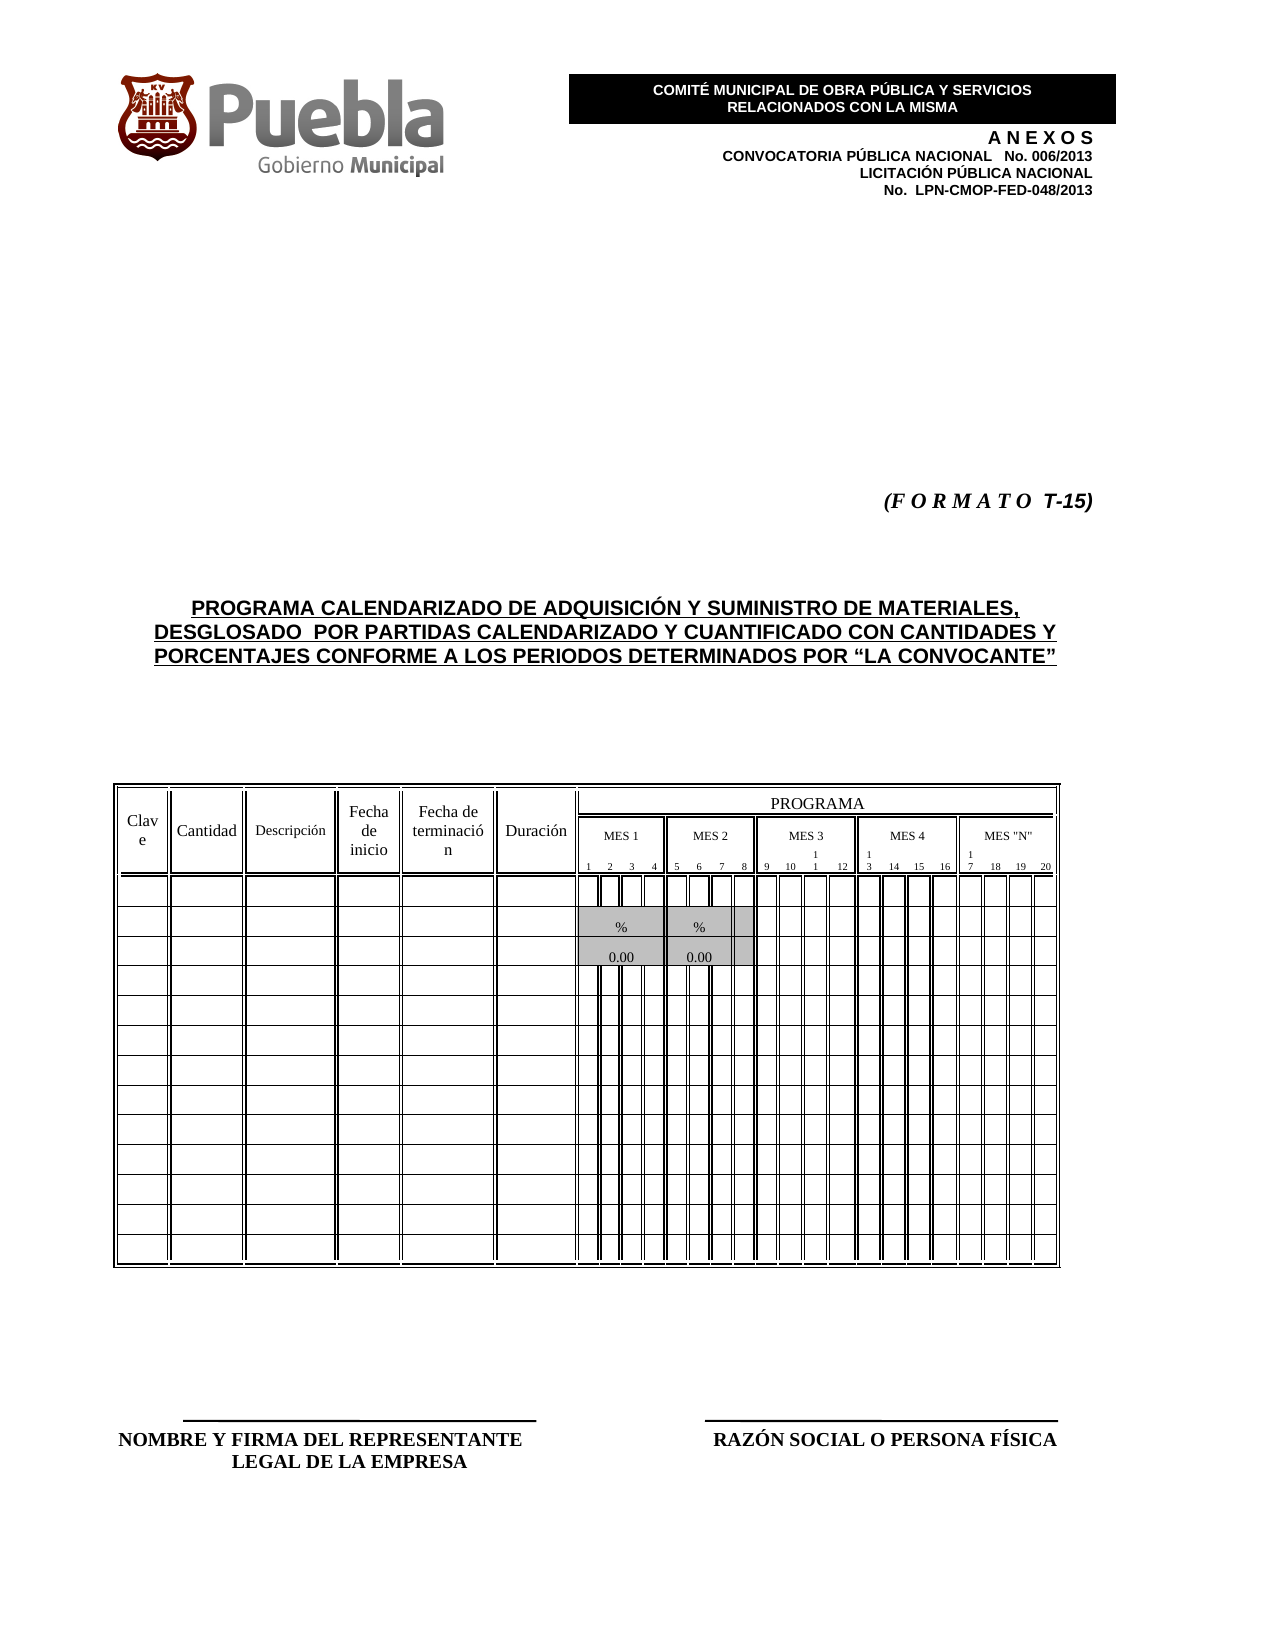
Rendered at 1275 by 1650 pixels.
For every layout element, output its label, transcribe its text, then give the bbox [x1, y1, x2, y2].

text (F O R M A T O T-15) [118, 488, 1092, 513]
table_cell [710, 1235, 733, 1263]
table_cell [172, 1115, 242, 1144]
table_cell [983, 1235, 1008, 1263]
table_cell [247, 937, 334, 965]
table_cell [778, 1235, 803, 1263]
table_cell [830, 907, 854, 936]
table_cell [579, 1056, 597, 1084]
table_cell [688, 1235, 710, 1263]
table_cell [828, 1235, 856, 1263]
table_cell [985, 1115, 1006, 1144]
table_cell [985, 1086, 1006, 1114]
table_cell [780, 996, 801, 1025]
table_cell [960, 1056, 981, 1084]
table_header PROGRAMA [577, 788, 1056, 813]
table_cell [498, 1115, 575, 1144]
table_cell [498, 1056, 575, 1084]
table_cell [403, 937, 493, 965]
table_cell [960, 966, 981, 995]
table_cell [668, 1175, 686, 1204]
table_cell [665, 1235, 688, 1263]
table_cell [985, 1145, 1006, 1174]
table_cell [713, 1056, 731, 1084]
table_cell [668, 1205, 686, 1233]
table_cell [118, 907, 167, 936]
table_cell [247, 907, 334, 936]
table_cell [859, 1205, 879, 1233]
table_cell [884, 966, 904, 995]
table_cell [1035, 966, 1056, 995]
table_cell [735, 996, 753, 1025]
table_cell [859, 1145, 879, 1174]
table_cell [805, 1205, 826, 1233]
table_cell 16 [931, 843, 956, 872]
table_cell 8 [733, 843, 753, 872]
table_cell [623, 1056, 641, 1084]
table_cell [960, 1115, 981, 1144]
table_cell [623, 1026, 641, 1055]
table_cell 11 [803, 843, 828, 872]
table_cell [859, 907, 879, 936]
table_cell [830, 1026, 854, 1055]
table_cell [758, 877, 776, 906]
table_cell [934, 1205, 956, 1233]
table_cell 0.00 [579, 937, 663, 965]
table_cell MES 4 [859, 818, 956, 843]
table_cell [645, 1056, 663, 1084]
table_cell [713, 877, 731, 906]
table_cell [909, 1205, 929, 1233]
table_cell 13 [859, 843, 881, 872]
table_cell [909, 1026, 929, 1055]
table_cell [934, 996, 956, 1025]
table_cell [735, 1205, 753, 1233]
table_cell [830, 1115, 854, 1144]
text PROGRAMA CALENDARIZADO DE ADQUISICIÓN Y SUMINISTRO DE MATERIALES, DESGLOSADO POR PARTIDAS CALENDARIZADO Y CUANTIFICADO CON CANTIDADES Y PORCENTAJES CONFORME A LOS PERIODOS DETERMINADOS POR “LA CONVOCANTE” [118, 596, 1092, 668]
table_cell MES 3 [758, 818, 854, 843]
table_cell [118, 1115, 167, 1144]
table_cell [690, 1205, 708, 1233]
table_cell [645, 1115, 663, 1144]
table_cell [985, 907, 1006, 936]
table_cell [859, 1026, 879, 1055]
table_cell [780, 1175, 801, 1204]
table_cell [884, 1205, 904, 1233]
table_cell 10 [778, 843, 803, 872]
table_cell [884, 1026, 904, 1055]
table_cell [118, 1026, 167, 1055]
table_cell [498, 907, 575, 936]
table_cell [909, 877, 929, 906]
table_cell 0.00 [668, 937, 731, 965]
table_cell [172, 907, 242, 936]
table_cell [1035, 1145, 1056, 1174]
table_cell [780, 1115, 801, 1144]
table_cell [690, 1145, 708, 1174]
table_cell [859, 966, 879, 995]
table_cell [602, 1145, 618, 1174]
table_cell 2 [600, 843, 620, 872]
table_cell [668, 1056, 686, 1084]
table_cell [339, 907, 399, 936]
table_cell % [668, 907, 731, 936]
table_header Fecha de inicio [337, 785, 401, 872]
table_cell [960, 1175, 981, 1204]
table_cell [830, 1175, 854, 1204]
table_cell MES 1 [579, 818, 663, 843]
table_cell [645, 1086, 663, 1114]
table_cell % [579, 907, 663, 936]
table_cell [884, 996, 904, 1025]
table_cell [401, 1235, 495, 1263]
table_cell [1035, 1175, 1056, 1204]
table_cell [1035, 1205, 1056, 1233]
table_cell [172, 1086, 242, 1114]
table_cell [1010, 1086, 1031, 1114]
table_header Cantidad [169, 785, 244, 872]
table_cell [735, 937, 753, 965]
table_cell [645, 966, 663, 995]
table_cell [645, 996, 663, 1025]
table_cell [577, 1235, 599, 1263]
table_cell [172, 966, 242, 995]
table_cell [339, 1145, 399, 1174]
table_cell [498, 1086, 575, 1114]
table_cell [172, 996, 242, 1025]
table_cell [602, 877, 618, 906]
table_cell [985, 1056, 1006, 1084]
table_cell [934, 1115, 956, 1144]
table_cell [960, 1026, 981, 1055]
table_cell [247, 877, 334, 906]
table_cell [985, 1205, 1006, 1233]
table_cell [805, 1026, 826, 1055]
table_cell [118, 996, 167, 1025]
table_cell [1008, 1235, 1033, 1263]
table_cell [859, 937, 879, 965]
table_cell [498, 1026, 575, 1055]
table_cell [579, 996, 597, 1025]
table_cell [713, 1205, 731, 1233]
table_cell [934, 1056, 956, 1084]
table_cell [668, 1026, 686, 1055]
table_cell [339, 996, 399, 1025]
table_cell MES 2 [668, 818, 753, 843]
table_cell [758, 1026, 776, 1055]
table_cell [859, 1115, 879, 1144]
table_cell [690, 1115, 708, 1144]
table_cell [602, 1205, 618, 1233]
table_cell [623, 1086, 641, 1114]
table_cell [713, 1026, 731, 1055]
table_cell [403, 1115, 493, 1144]
table_cell [118, 1145, 167, 1174]
table_cell [859, 877, 879, 906]
table_cell [805, 1056, 826, 1084]
table_cell [403, 907, 493, 936]
table_cell [579, 966, 597, 995]
table_cell [403, 877, 493, 906]
table_cell [985, 937, 1006, 965]
table_cell [805, 877, 826, 906]
table_cell [247, 1205, 334, 1233]
table_cell [602, 966, 618, 995]
table_cell [909, 937, 929, 965]
table_cell [758, 1175, 776, 1204]
table_cell [690, 1056, 708, 1084]
table_cell [780, 1145, 801, 1174]
table_cell [780, 907, 801, 936]
table_cell [960, 996, 981, 1025]
table_cell [735, 1115, 753, 1144]
table_cell [960, 907, 981, 936]
table_cell 17 [960, 843, 983, 872]
table_cell [758, 1205, 776, 1233]
table_cell [247, 1175, 334, 1204]
table_cell [1010, 937, 1031, 965]
table_cell [668, 1145, 686, 1174]
table_cell [909, 966, 929, 995]
table_cell [1010, 996, 1031, 1025]
table_cell [600, 1235, 620, 1263]
table_cell MES "N" [958, 813, 1058, 843]
table_cell 7 [710, 843, 733, 872]
table_cell [690, 1086, 708, 1114]
table_cell [623, 996, 641, 1025]
table_cell 4 [643, 843, 663, 872]
table_cell [690, 996, 708, 1025]
table_cell [1035, 1056, 1056, 1084]
table_cell [830, 1205, 854, 1233]
table_cell [780, 1056, 801, 1084]
table_cell [118, 966, 167, 995]
table_cell [960, 1086, 981, 1114]
table_cell [859, 996, 879, 1025]
table_cell [735, 1086, 753, 1114]
table_cell [856, 1235, 881, 1263]
table_cell [859, 1056, 879, 1084]
table_cell [645, 1205, 663, 1233]
table_header Clave [116, 785, 169, 872]
table_cell [602, 996, 618, 1025]
table_cell [498, 1175, 575, 1204]
table_cell [1010, 907, 1031, 936]
table_cell [247, 1115, 334, 1144]
table_cell [780, 1205, 801, 1233]
table_cell [643, 1235, 665, 1263]
table_cell [602, 1115, 618, 1144]
table_cell [498, 1205, 575, 1233]
table_cell [934, 877, 956, 906]
table_cell [780, 1086, 801, 1114]
table_cell [909, 1056, 929, 1084]
table_cell [623, 1145, 641, 1174]
table_cell [498, 966, 575, 995]
table_cell [690, 1175, 708, 1204]
table_cell [758, 1056, 776, 1084]
table_cell [1010, 1205, 1031, 1233]
table_cell [118, 1056, 167, 1084]
table_cell [690, 877, 708, 906]
table_cell [960, 1145, 981, 1174]
table_cell 1 [579, 843, 599, 872]
table_cell [247, 1056, 334, 1084]
table_cell [579, 877, 597, 906]
table_cell 14 [881, 843, 906, 872]
table_cell [339, 1026, 399, 1055]
table_cell [780, 937, 801, 965]
table_cell [1033, 1235, 1056, 1263]
table_cell 18 [983, 843, 1008, 872]
table_cell [403, 966, 493, 995]
table_cell [645, 1026, 663, 1055]
table_cell [118, 1235, 169, 1263]
table_cell [805, 1086, 826, 1114]
table_cell [758, 966, 776, 995]
table_cell [733, 1235, 755, 1263]
table_cell [602, 1086, 618, 1114]
table_cell [985, 966, 1006, 995]
table_cell [118, 1175, 167, 1204]
table_cell [623, 966, 641, 995]
table_cell [579, 1205, 597, 1233]
table_cell 12 [828, 843, 854, 872]
table_cell [931, 1235, 958, 1263]
table_cell [337, 1235, 401, 1263]
table_cell [735, 1026, 753, 1055]
table_cell [713, 996, 731, 1025]
table_cell [1035, 1115, 1056, 1144]
table_cell [1035, 996, 1056, 1025]
table_cell [602, 1026, 618, 1055]
table_cell [116, 872, 169, 906]
table_cell [339, 877, 399, 906]
table_cell 6 [688, 843, 710, 872]
table_cell 20 [1033, 843, 1056, 872]
table_cell [498, 877, 575, 906]
table_cell [623, 1115, 641, 1144]
table_cell [884, 1056, 904, 1084]
table_cell [735, 1175, 753, 1204]
table_cell [881, 1235, 906, 1263]
table_cell [805, 1175, 826, 1204]
table_cell [909, 1086, 929, 1114]
table_cell [498, 1145, 575, 1174]
table_cell [1035, 907, 1056, 936]
table_cell [247, 1086, 334, 1114]
table_cell [735, 1056, 753, 1084]
table_cell [1010, 1026, 1031, 1055]
table_cell [830, 1056, 854, 1084]
text LEGAL DE [118, 1450, 1092, 1473]
table_cell [403, 996, 493, 1025]
table_cell [645, 1145, 663, 1174]
table_cell [172, 1026, 242, 1055]
table_cell [758, 1145, 776, 1174]
table_cell [805, 1115, 826, 1144]
table_cell 3 [620, 843, 643, 872]
table_cell [668, 966, 686, 995]
table_cell [960, 1205, 981, 1233]
table_cell [735, 907, 753, 936]
table_cell [1010, 1145, 1031, 1174]
table_cell [495, 1235, 577, 1263]
table_cell [247, 1026, 334, 1055]
table_cell [579, 1086, 597, 1114]
table_cell [1010, 1175, 1031, 1204]
table_cell [985, 1026, 1006, 1055]
table_cell [247, 966, 334, 995]
table_cell [830, 1145, 854, 1174]
table_cell [859, 1086, 879, 1114]
table_cell [909, 996, 929, 1025]
table_cell [1033, 872, 1058, 906]
table_cell [934, 1086, 956, 1114]
table_header Descripción [244, 785, 337, 872]
table_cell [602, 1056, 618, 1084]
table_cell [118, 937, 167, 965]
table_cell [244, 1235, 337, 1263]
table_cell [830, 966, 854, 995]
table_cell [623, 877, 641, 906]
table_cell [339, 966, 399, 995]
table_cell [713, 1175, 731, 1204]
table_cell [985, 1175, 1006, 1204]
table_cell [498, 937, 575, 965]
table_cell [985, 996, 1006, 1025]
table_cell [758, 1115, 776, 1144]
table_cell [247, 1145, 334, 1174]
table_cell [403, 1205, 493, 1233]
table_cell [1010, 1056, 1031, 1084]
table_cell [758, 937, 776, 965]
table_cell [579, 1145, 597, 1174]
table_cell [498, 996, 575, 1025]
table_cell [668, 1115, 686, 1144]
table_cell [884, 1086, 904, 1114]
table_cell [620, 1235, 643, 1263]
table_cell [755, 1235, 778, 1263]
table_cell [958, 1235, 983, 1263]
table_cell [579, 1175, 597, 1204]
table_cell [339, 1086, 399, 1114]
table_cell [713, 1086, 731, 1114]
table_cell [803, 1235, 828, 1263]
table_cell [830, 996, 854, 1025]
table_cell [805, 937, 826, 965]
table_cell [1010, 1115, 1031, 1144]
table_cell [805, 1145, 826, 1174]
table_cell [713, 1115, 731, 1144]
table_cell [247, 996, 334, 1025]
table_cell [403, 1056, 493, 1084]
table_cell [735, 1145, 753, 1174]
table_cell [934, 907, 956, 936]
table_cell [172, 1145, 242, 1174]
table_cell [909, 1115, 929, 1144]
table_cell [403, 1175, 493, 1204]
table_cell [758, 996, 776, 1025]
table_cell [579, 1115, 597, 1144]
table_cell [909, 1145, 929, 1174]
table_cell [1035, 1086, 1056, 1114]
table_header Fecha de terminación [401, 785, 495, 872]
picture [118, 73, 444, 177]
table_cell [906, 1235, 931, 1263]
table_cell [169, 1235, 244, 1263]
table_cell [830, 937, 854, 965]
table_cell [805, 907, 826, 936]
table_cell [758, 1086, 776, 1114]
table_cell [780, 966, 801, 995]
table_cell [1035, 937, 1056, 965]
table_cell [1010, 966, 1031, 995]
table_cell [805, 996, 826, 1025]
table_cell 9 [758, 843, 778, 872]
table_cell [934, 937, 956, 965]
table_cell [172, 1205, 242, 1233]
table_cell [758, 907, 776, 936]
table_cell [884, 1115, 904, 1144]
table_cell [668, 996, 686, 1025]
table_cell [805, 966, 826, 995]
table_cell [859, 1175, 879, 1204]
table_cell [780, 1026, 801, 1055]
table_cell [118, 1086, 167, 1114]
table_cell [623, 1205, 641, 1233]
table_cell [934, 966, 956, 995]
table_cell 19 [1008, 843, 1033, 872]
table_cell [339, 1056, 399, 1084]
table_cell [960, 877, 981, 906]
table_cell [713, 966, 731, 995]
table_cell [668, 877, 686, 906]
table_cell 15 [906, 843, 931, 872]
table_cell [403, 1086, 493, 1114]
table_cell [830, 1086, 854, 1114]
table_cell [645, 877, 663, 906]
table_cell [934, 1175, 956, 1204]
table_cell [985, 877, 1006, 906]
table_cell [934, 1145, 956, 1174]
table_cell [690, 966, 708, 995]
table_cell [830, 877, 854, 906]
table_cell [172, 877, 242, 906]
table_cell [884, 1145, 904, 1174]
table_cell [690, 1026, 708, 1055]
table_cell [909, 907, 929, 936]
table_cell [1010, 877, 1031, 906]
table_cell [934, 1026, 956, 1055]
table_cell [713, 1145, 731, 1174]
table_cell [602, 1175, 618, 1204]
table_cell [339, 1205, 399, 1233]
table_cell [579, 1026, 597, 1055]
table_cell [884, 1175, 904, 1204]
table_cell [403, 1145, 493, 1174]
table_cell [645, 1175, 663, 1204]
table_cell [884, 877, 904, 906]
table_cell [339, 1115, 399, 1144]
table_cell [668, 1086, 686, 1114]
table_cell [172, 1175, 242, 1204]
text NOMBRE Y FIRMA DEL REPRESENTANTE RAZÓN SOCIAL O PERSONA FÍSICA [118, 1428, 1092, 1450]
table_cell [339, 937, 399, 965]
table_cell [780, 877, 801, 906]
table_cell [339, 1175, 399, 1204]
table_cell [172, 937, 242, 965]
table_cell [735, 877, 753, 906]
table_cell 5 [668, 843, 688, 872]
table_cell [960, 937, 981, 965]
table_cell [884, 937, 904, 965]
table_cell [909, 1175, 929, 1204]
table_header Duración [495, 785, 577, 872]
table_cell [884, 907, 904, 936]
table_cell [118, 1205, 167, 1233]
table_cell [403, 1026, 493, 1055]
table_cell [735, 966, 753, 995]
table_cell [172, 1056, 242, 1084]
table_cell [1035, 1026, 1056, 1055]
table_cell [623, 1175, 641, 1204]
